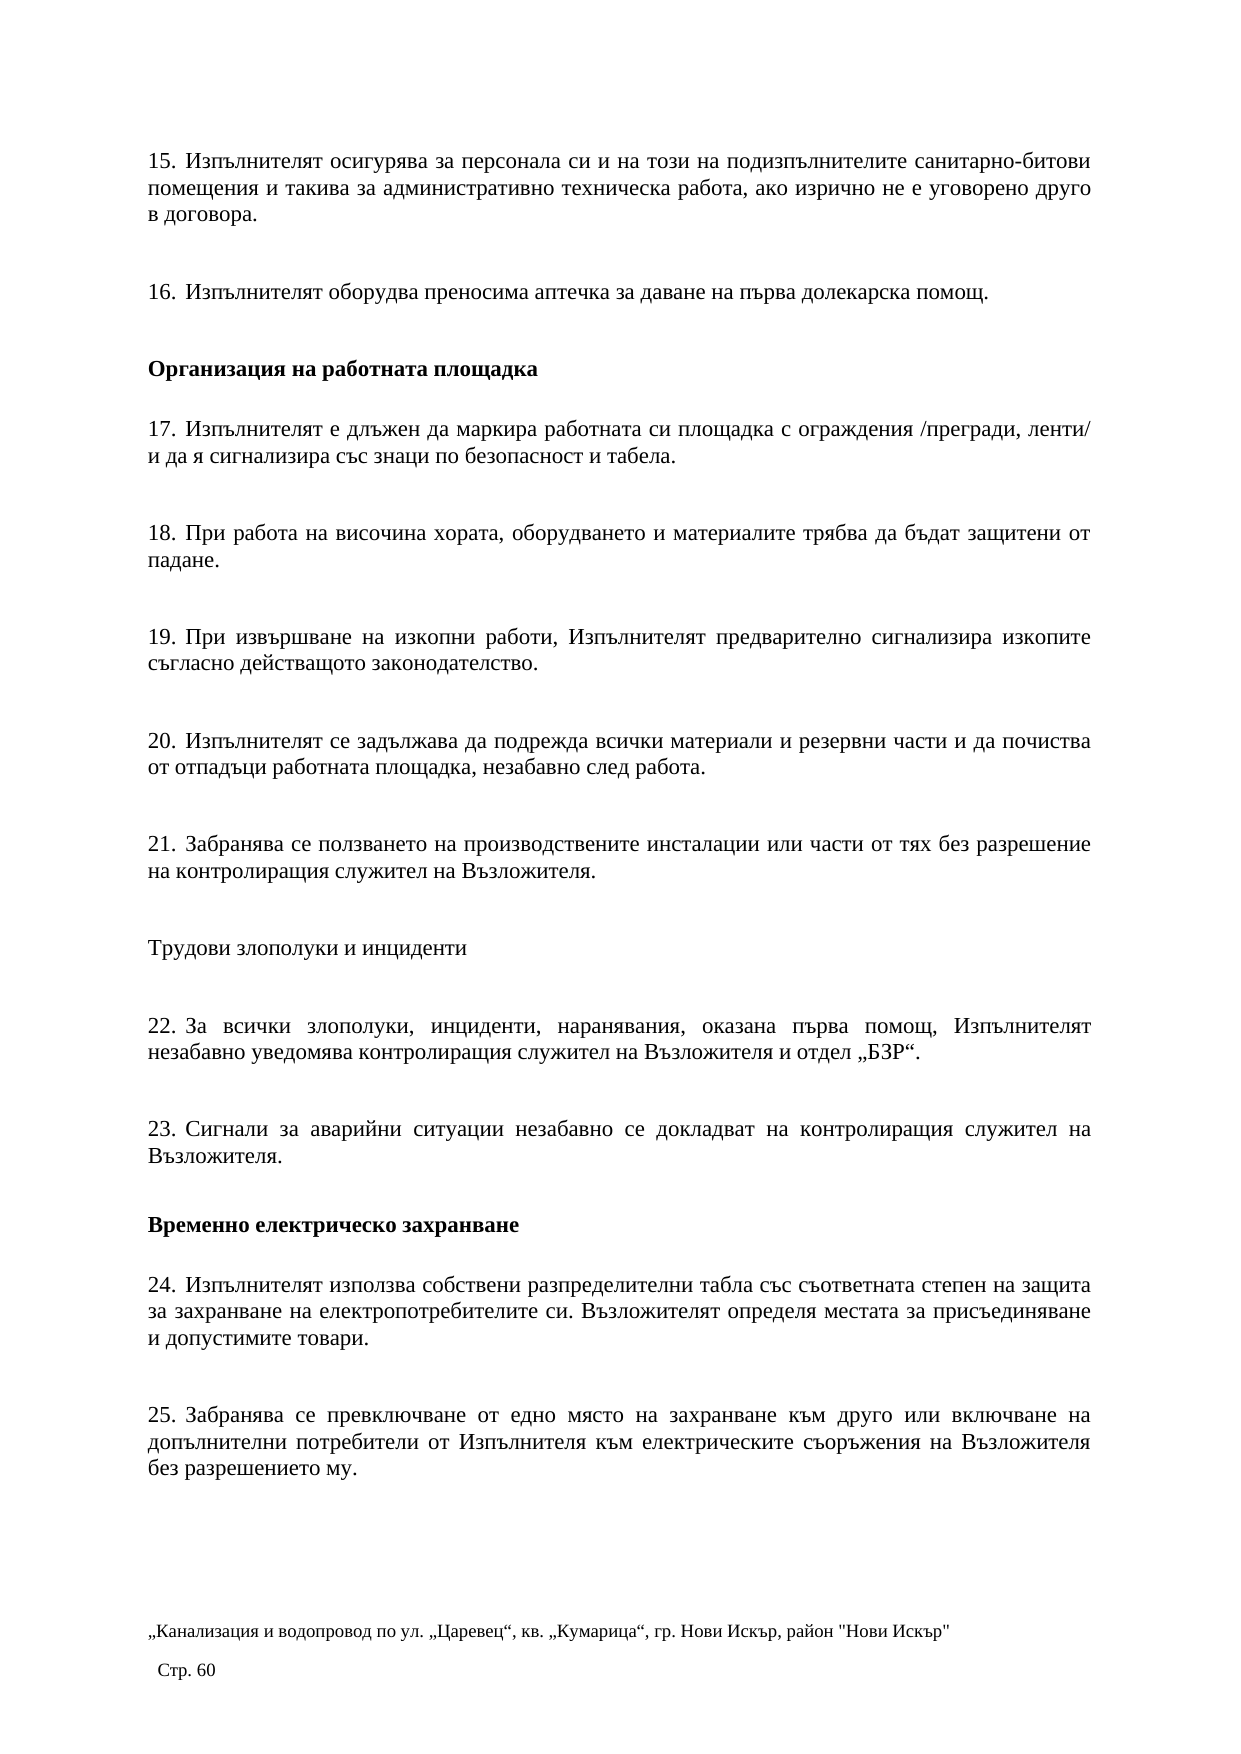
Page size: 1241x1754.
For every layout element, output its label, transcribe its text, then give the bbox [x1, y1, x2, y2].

list За всички злополуки, инциденти, наранявания, оказана първа помощ, Изпълнителят незабавно уведомява контролиращия служител на Възложителя и отдел „БЗР“. [148, 1012, 1093, 1064]
list При работа на височина хората, оборудването и материалите трябва да бъдат защитени от падане. [148, 519, 1093, 572]
text Временно електрическо захранване [148, 1211, 1093, 1237]
subtitle Трудови злополуки и инциденти [148, 934, 1093, 961]
list Изпълнителят оборудва преносима аптечка за даване на първа долекарска помощ. [148, 278, 1093, 304]
list Изпълнителят осигурява за персонала си и на този на подизпълнителите санитарно-битови помещения и такива за административно техническа работа, ако изрично не е уговорено друго в договора. [148, 148, 1093, 227]
list Изпълнителят използва собствени разпределителни табла със съответната степен на защита за захранване на електропотребителите си. Възложителят определя местата за присъединяване и допустимите товари. [148, 1271, 1093, 1350]
list Забранява се превключване от едно място на захранване към друго или включване на допълнителни потребители от Изпълнителя към електрическите съоръжения на Възложителя без разрешението му. [148, 1401, 1093, 1480]
list Сигнали за аварийни ситуации незабавно се докладват на контролиращия служител на Възложителя. [148, 1115, 1093, 1168]
list Забранява се ползването на производствените инсталации или части от тях без разрешение на контролиращия служител на Възложителя. [148, 831, 1093, 883]
list При извършване на изкопни работи, Изпълнителят предварително сигнализира изкопите съгласно действащото законодателство. [148, 623, 1093, 676]
list Изпълнителят се задължава да подрежда всички материали и резервни части и да почиства от отпадъци работната площадка, незабавно след работа. [148, 727, 1093, 779]
text Организация на работната площадка [148, 355, 1093, 381]
list Изпълнителят е длъжен да маркира работната си площадка с ограждения /прегради, ленти/ и да я сигнализира със знаци по безопасност и табела. [148, 416, 1093, 468]
